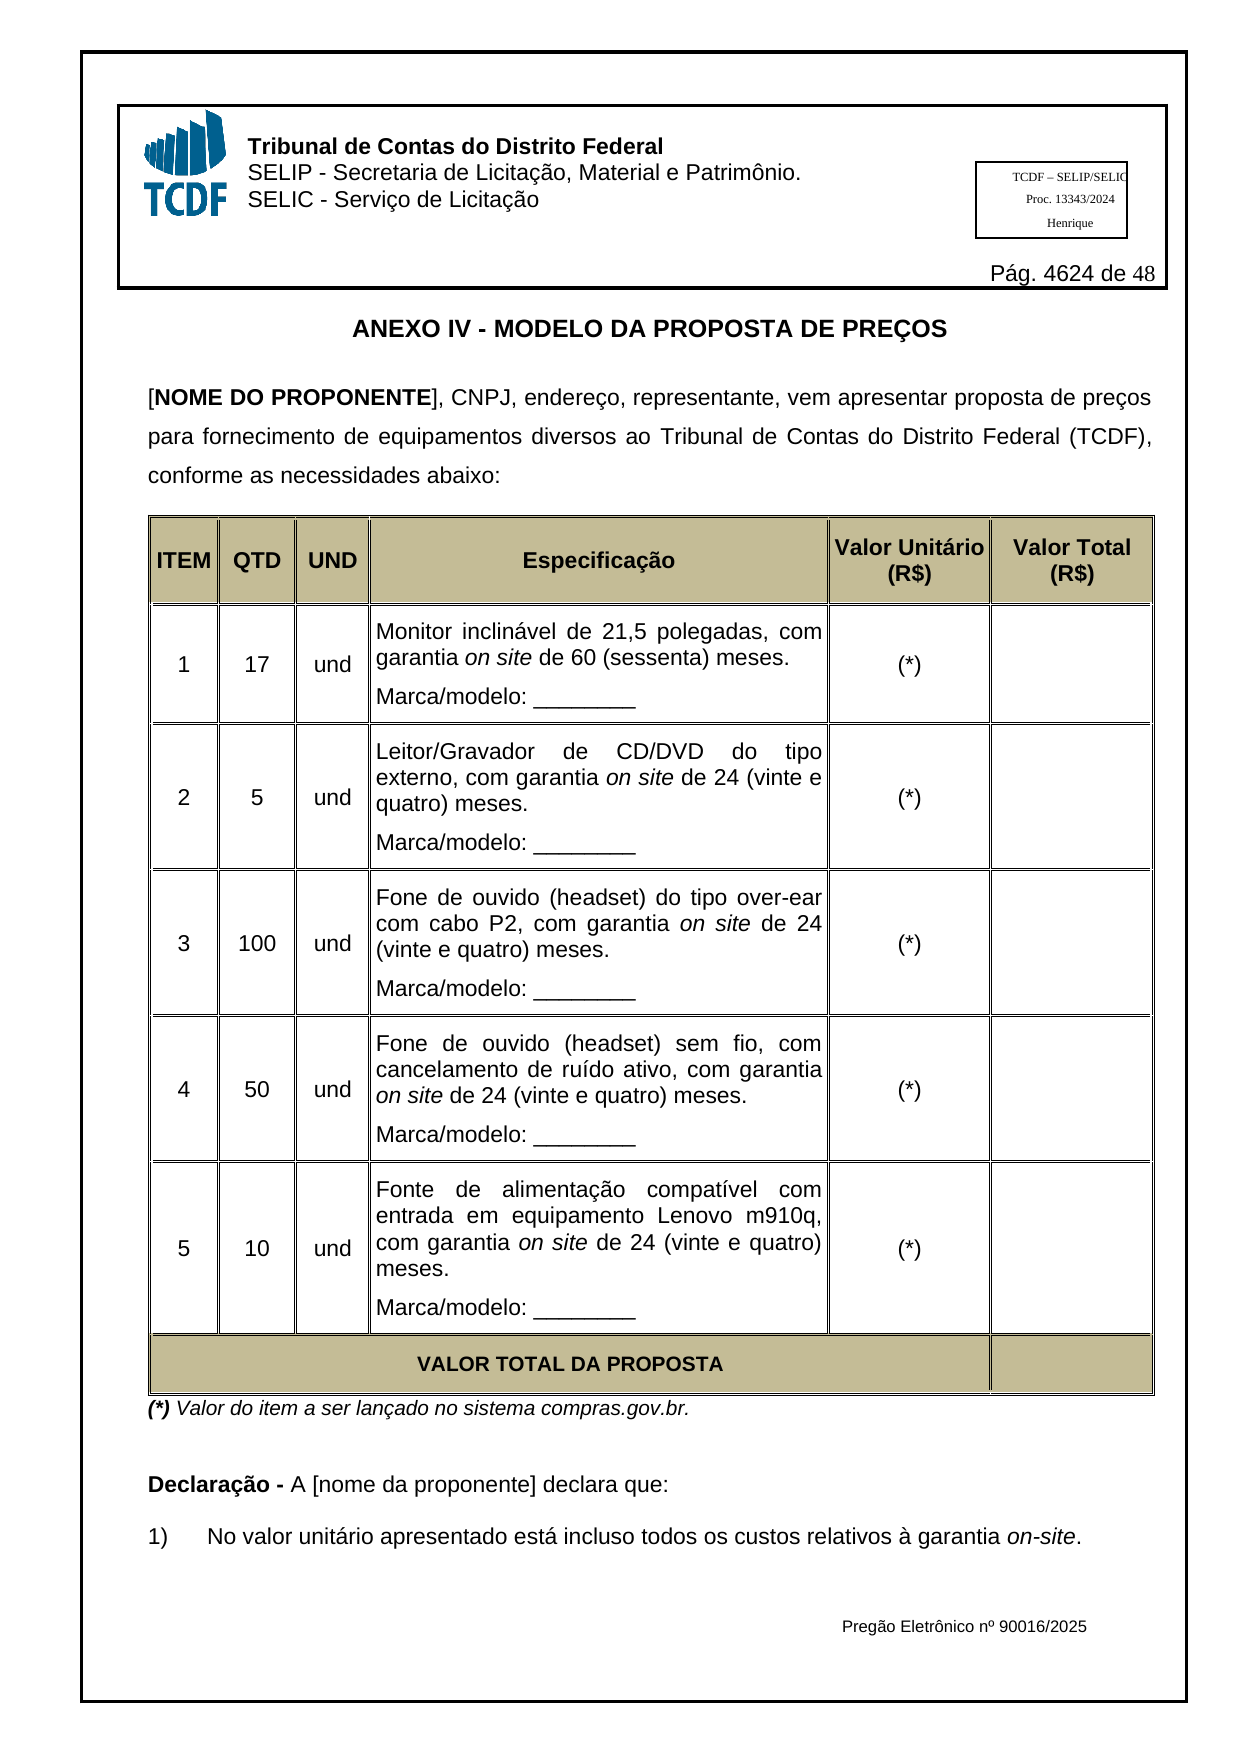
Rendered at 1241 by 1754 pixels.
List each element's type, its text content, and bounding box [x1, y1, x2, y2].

table_cell 4 [149, 1014, 218, 1160]
table_cell (*) [830, 606, 989, 722]
table_cell Fone de ouvido (headset) sem fio, com cancelamento de ruído ativo, com garantia on site de 24 (vinte e quatro) meses. Marca/modelo: ________ [371, 1017, 827, 1160]
table_cell 100 [220, 871, 294, 1014]
table_cell Monitor inclinável de 21,5 polegadas, com garantia on site de 60 (sessenta) meses. Marca/modelo: ________ [371, 606, 827, 722]
table_cell 10 [220, 1163, 294, 1333]
table_cell [991, 1333, 1152, 1392]
text ANEXO IV - MODELO DA PROPOSTA DE PREÇOS [148, 313, 1152, 342]
table_cell (*) [830, 871, 989, 1014]
table_cell 2 [149, 722, 218, 868]
table_header Valor Total (R$) [991, 518, 1152, 602]
table_cell 17 [220, 606, 294, 722]
table_header Valor Unitário (R$) [828, 516, 991, 602]
table_cell [992, 603, 1152, 722]
table_cell 5 [149, 1160, 218, 1333]
table_cell und [297, 606, 368, 722]
table_cell 50 [220, 1017, 294, 1160]
table_cell (*) [830, 1017, 989, 1160]
list No valor unitário apresentado está incluso todos os custos relativos à garantia on-site. [148, 1523, 1152, 1549]
text [NOME DO PROPONENTE], CNPJ, endereço, representante, vem apresentar proposta de preços para fornecimento de equipamentos diversos ao Tribunal de Contas do Distrito Federal (TCDF), conforme as necessidades abaixo: [148, 383, 1152, 489]
text (*) Valor do item a ser lançado no sistema compras.gov.br. [148, 1396, 1152, 1419]
text Declaração - A [nome da proponente] declara que: [148, 1471, 1152, 1497]
table_cell 3 [149, 868, 218, 1014]
table_header Especificação [370, 518, 828, 602]
table_cell [991, 1014, 1153, 1160]
table_cell [991, 868, 1153, 1014]
table_cell und [297, 1163, 368, 1333]
table_cell Fonte de alimentação compatível com entrada em equipamento Lenovo m910q, com garantia on site de 24 (vinte e quatro) meses. Marca/modelo: ________ [371, 1163, 827, 1333]
table_cell Fone de ouvido (headset) do tipo over-ear com cabo P2, com garantia on site de 24 (vinte e quatro) meses. Marca/modelo: ________ [371, 871, 827, 1014]
table_cell und [297, 871, 368, 1014]
picture [129, 107, 241, 218]
table_header UND [296, 518, 369, 602]
table_header ITEM [151, 518, 218, 602]
table_cell (*) [830, 725, 989, 868]
table_cell [991, 722, 1153, 868]
table_cell VALOR TOTAL DA PROPOSTA [151, 1333, 991, 1392]
table_cell [991, 1160, 1153, 1333]
table_cell 1 [151, 603, 217, 722]
table_cell und [297, 725, 368, 868]
table_cell (*) [830, 1163, 989, 1333]
table_cell und [297, 1017, 368, 1160]
table_header QTD [218, 516, 296, 602]
table_cell Leitor/Gravador de CD/DVD do tipo externo, com garantia on site de 24 (vinte e quatro) meses. Marca/modelo: ________ [371, 725, 827, 868]
table_cell 5 [220, 725, 294, 868]
